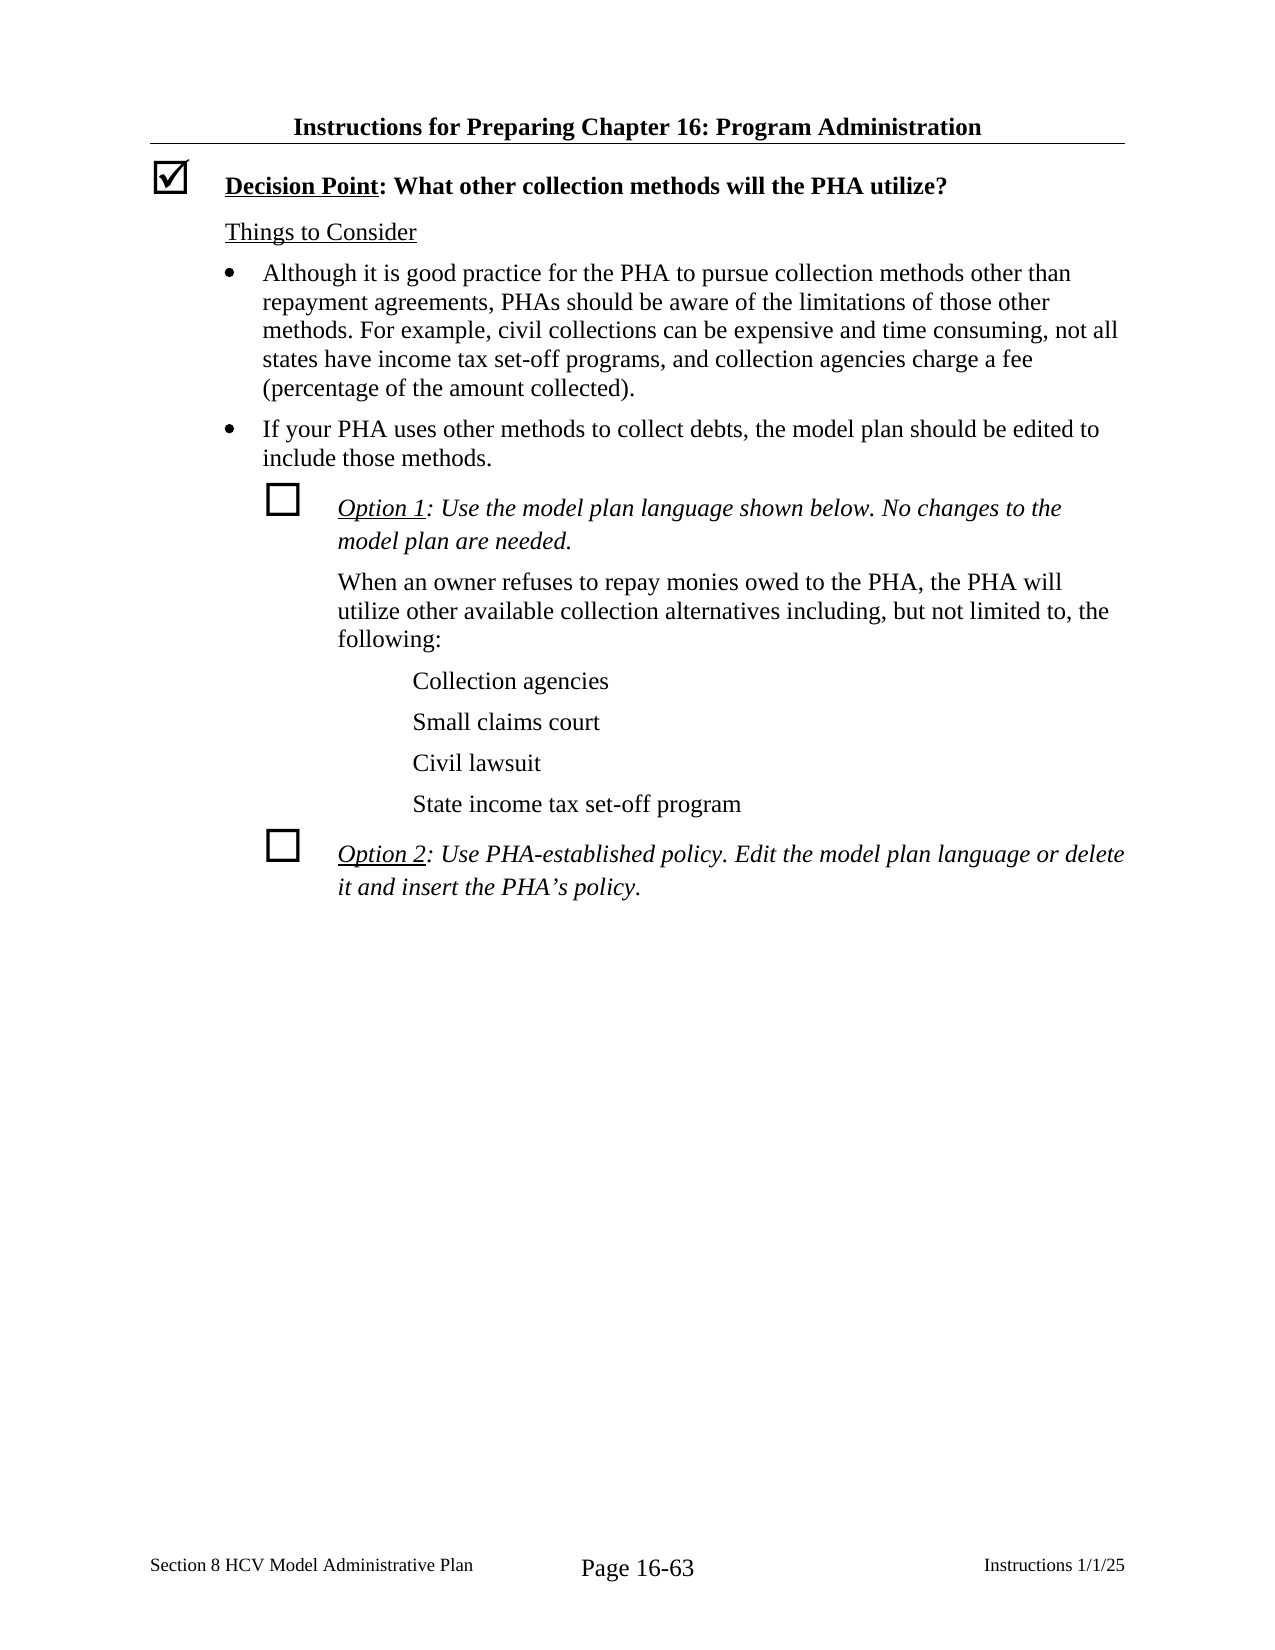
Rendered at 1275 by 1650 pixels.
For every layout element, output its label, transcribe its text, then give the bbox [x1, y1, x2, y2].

text When an owner refuses to repay monies owed to the PHA, the PHA will utilize other available collection alternatives including, but not limited to, the following: [337, 567, 1125, 653]
text Option 1: Use the model plan language shown below. No changes to the model plan are needed. [262, 484, 1125, 554]
text Things to Consider [225, 217, 1125, 245]
text Collection agencies [412, 666, 1125, 694]
text State income tax set-off program [412, 789, 1125, 818]
text Small claims court [412, 707, 1125, 736]
text Decision Point: What other collection methods will the PHA utilize? [150, 162, 1125, 204]
text Civil lawsuit [412, 748, 1125, 777]
list Although it is good practice for the PHA to pursue collection methods other than repayment agreements, PHAs should be aware of the limitations of those other methods. For example, civil collections can be expensive and time consuming, not all states have income tax set-off programs, and collection agencies charge a fee (percentage of the amount collected). [225, 258, 1125, 402]
list If your PHA uses other methods to collect debts, the model plan should be edited to include those methods. [225, 414, 1125, 472]
text Option 2: Use PHA-established policy. Edit the model plan language or delete it and insert the PHA’s policy. [262, 831, 1125, 901]
